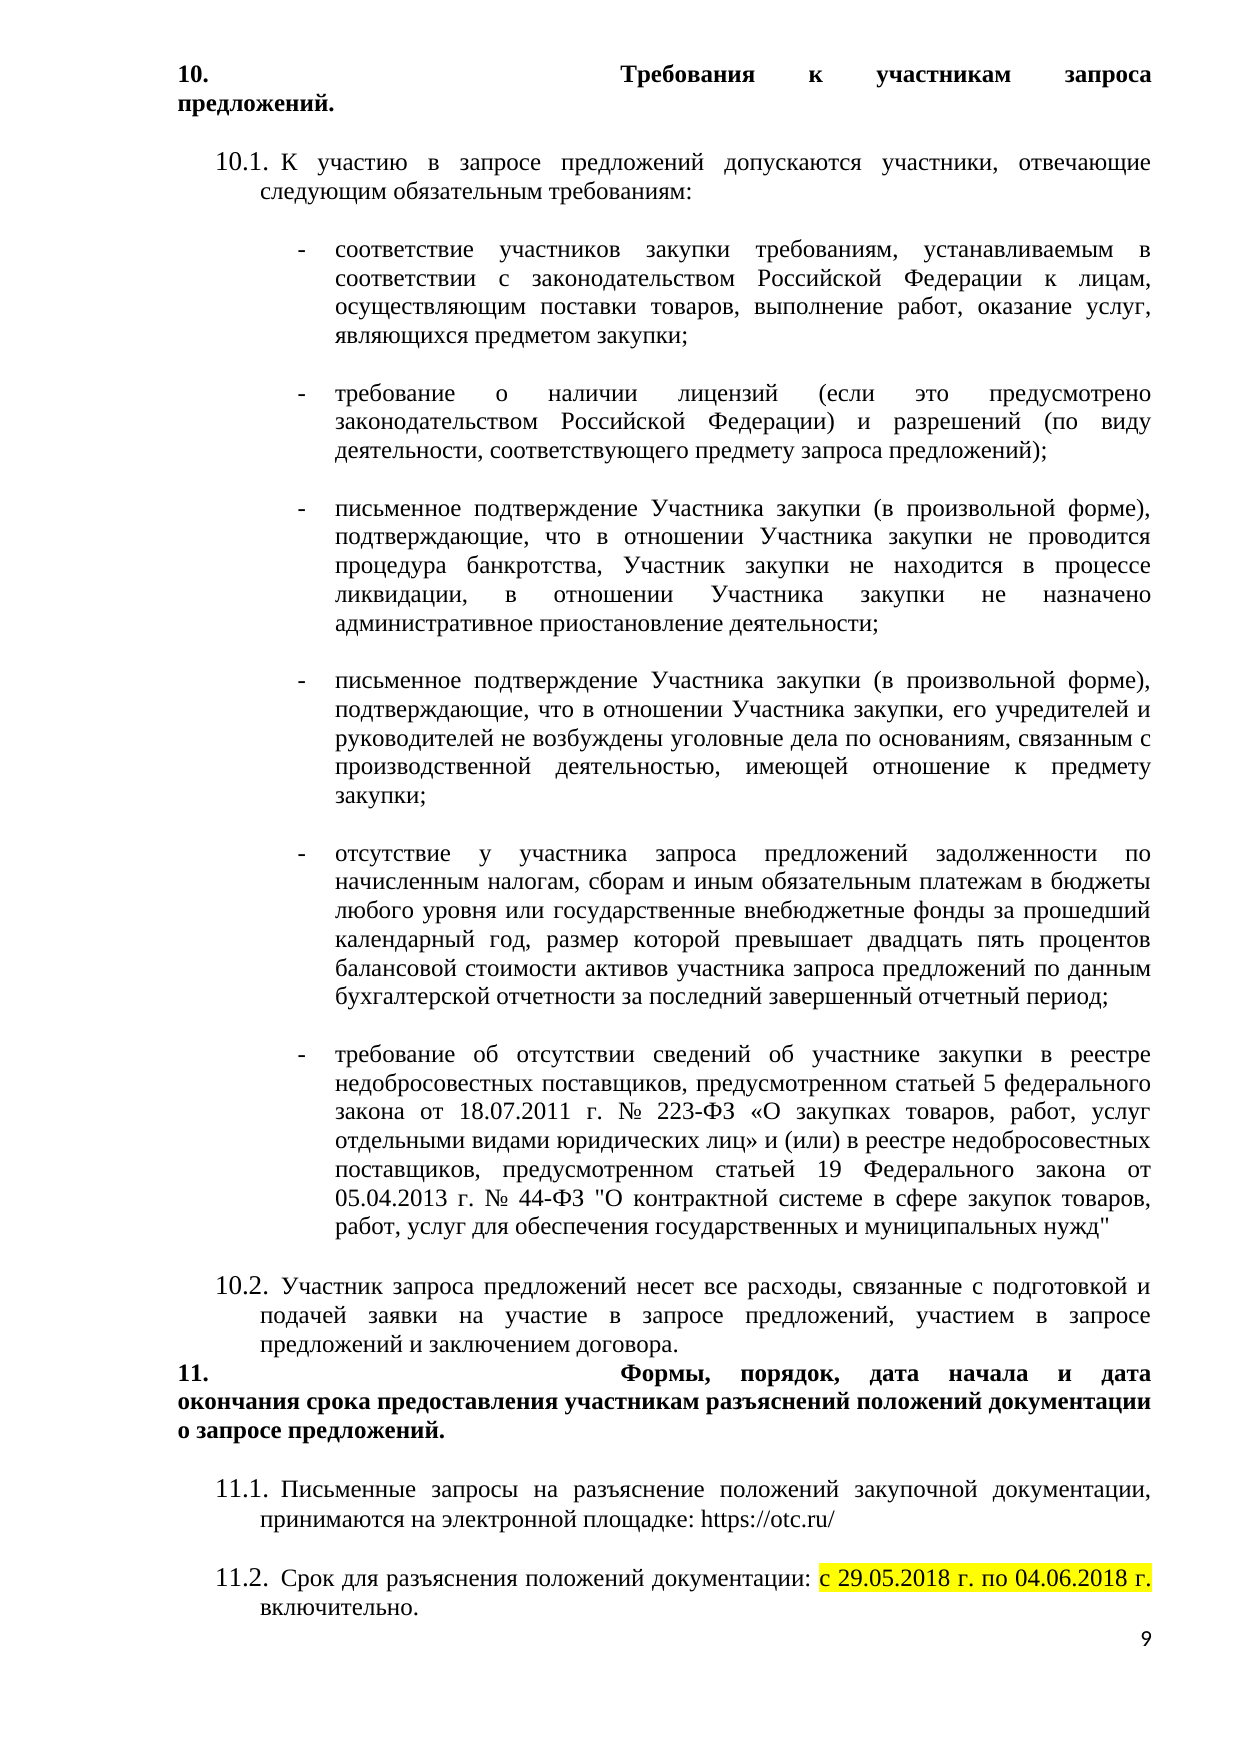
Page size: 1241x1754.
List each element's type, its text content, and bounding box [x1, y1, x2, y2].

list требование об отсутствии сведений об участнике закупки в реестре недобросовестных поставщиков, предусмотренном статьей 5 федерального закона от 18.07.2011 г. № 223-ФЗ «О закупках товаров, работ, услуг отдельными видами юридических лиц» и (или) в реестре недобросовестных поставщиков, предусмотренном статьей 19 Федерального закона от 05.04.2013 г. № 44-ФЗ "О контрактной системе в сфере закупок товаров, работ, услуг для обеспечения государственных и муниципальных нужд" [297, 1039, 1152, 1240]
list Срок для разъяснения положений документации: с 29.05.2018 г. по 04.06.2018 г. включительно. [215, 1561, 1152, 1621]
list требование о наличии лицензий (если это предусмотрено законодательством Российской Федерации) и разрешений (по виду деятельности, соответствующего предмету запроса предложений); [297, 378, 1152, 464]
list Формы, порядок, дата начала и дата окончания срока предоставления участникам разъяснений положений документации о запросе предложений. [177, 1358, 1152, 1444]
list письменное подтверждение Участника закупки (в произвольной форме), подтверждающие, что в отношении Участника закупки не проводится процедура банкротства, Участник закупки не находится в процессе ликвидации, в отношении Участника закупки не назначено административное приостановление деятельности; [297, 493, 1152, 636]
list соответствие участников закупки требованиям, устанавливаемым в соответствии с законодательством Российской Федерации к лицам, осуществляющим поставки товаров, выполнение работ, оказание услуг, являющихся предметом закупки; [297, 234, 1152, 349]
list отсутствие у участника запроса предложений задолженности по начисленным налогам, сборам и иным обязательным платежам в бюджеты любого уровня или государственные внебюджетные фонды за прошедший календарный год, размер которой превышает двадцать пять процентов балансовой стоимости активов участника запроса предложений по данным бухгалтерской отчетности за последний завершенный отчетный период; [297, 838, 1152, 1010]
list письменное подтверждение Участника закупки (в произвольной форме), подтверждающие, что в отношении Участника закупки, его учредителей и руководителей не возбуждены уголовные дела по основаниям, связанным с производственной деятельностью, имеющей отношение к предмету закупки; [297, 665, 1152, 809]
list Участник запроса предложений несет все расходы, связанные с подготовкой и подачей заявки на участие в запросе предложений, участием в запросе предложений и заключением договора. [215, 1269, 1152, 1358]
list Требования к участникам запроса предложений. [177, 59, 1152, 117]
list Письменные запросы на разъяснение положений закупочной документации, принимаются на электронной площадке: https://otc.ru/ [215, 1473, 1152, 1532]
list К участию в запросе предложений допускаются участники, отвечающие следующим обязательным требованиям: [215, 145, 1152, 205]
